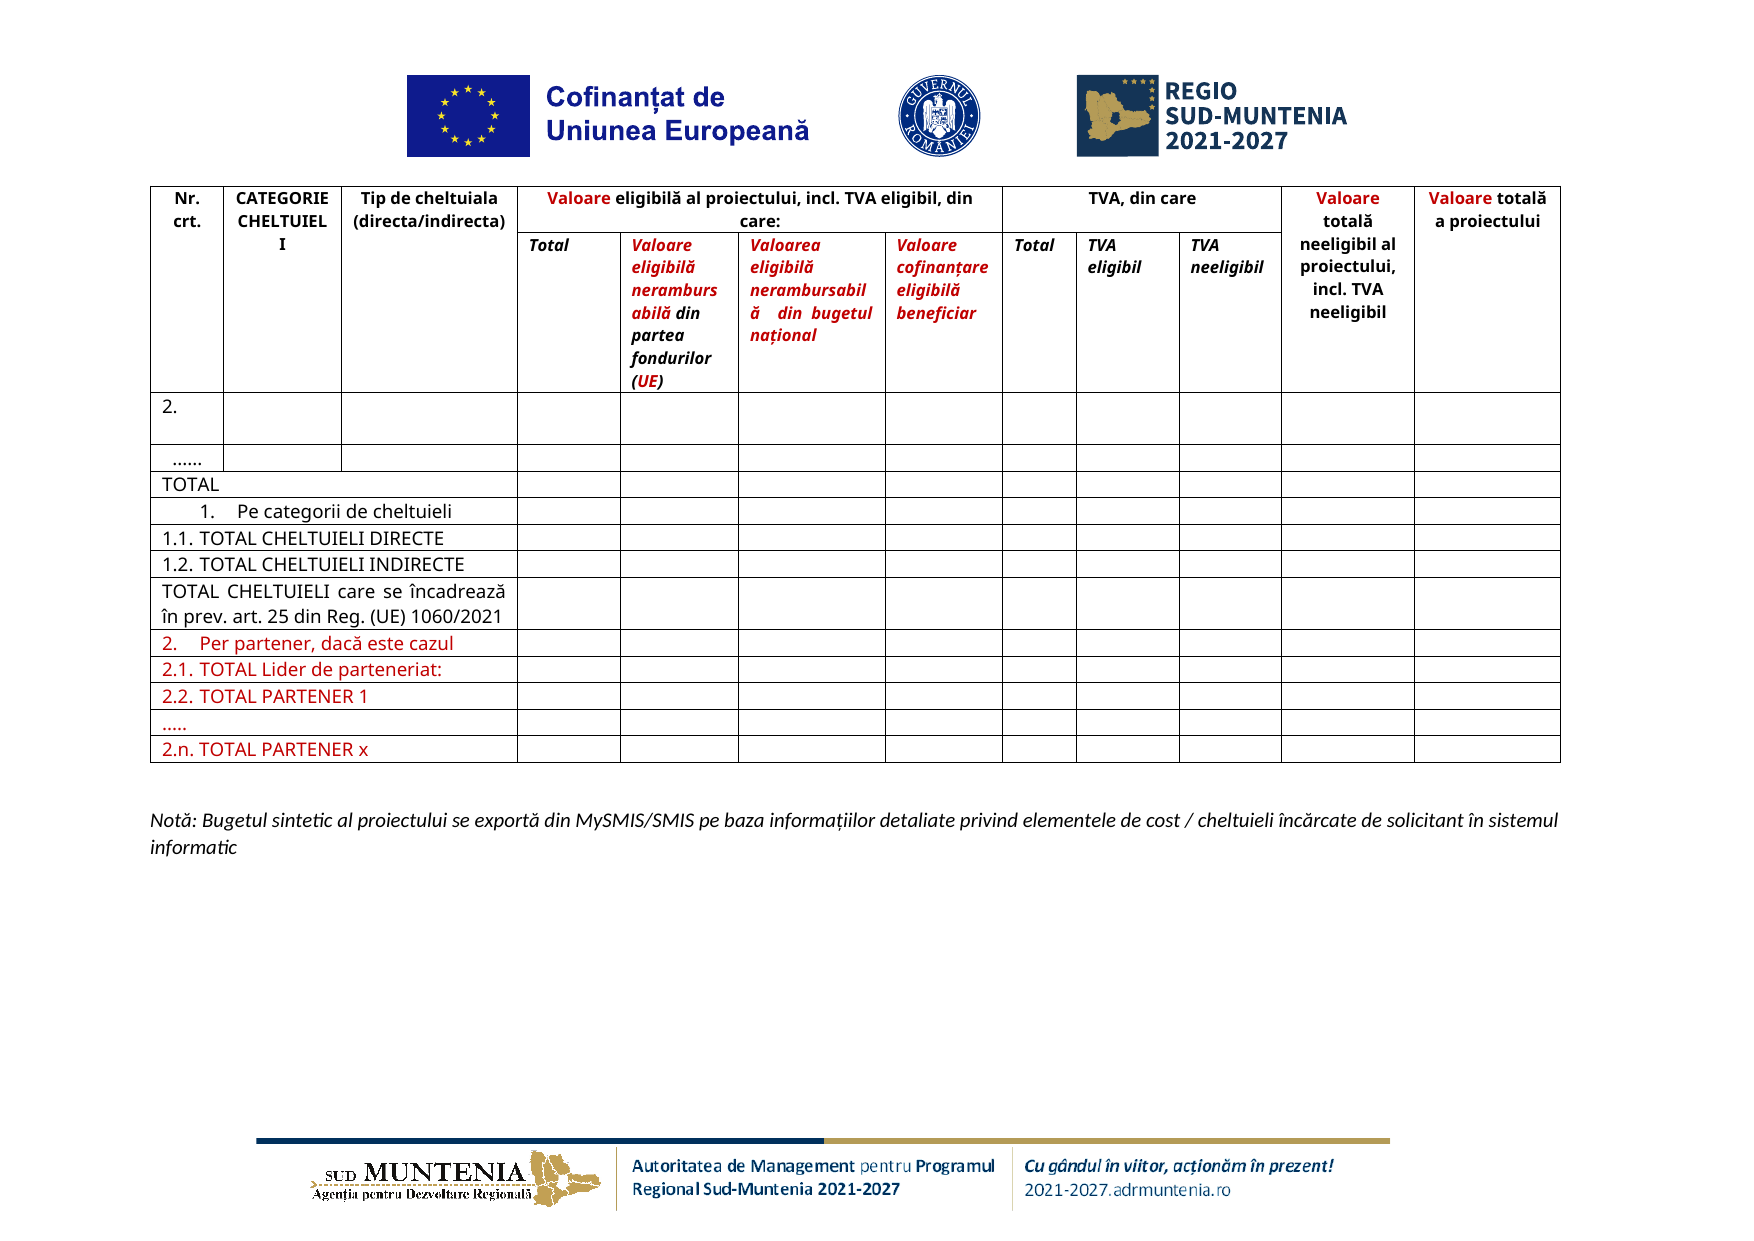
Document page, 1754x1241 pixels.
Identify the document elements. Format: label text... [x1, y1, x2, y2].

table_cell [1415, 551, 1560, 577]
table_header Tip de cheltuiala (directa/indirecta) [342, 187, 517, 392]
table_cell [621, 498, 738, 524]
table_cell [739, 683, 885, 709]
table_cell [739, 393, 885, 444]
table_cell [886, 445, 1002, 471]
table_cell [518, 578, 620, 629]
table_header Valoare totală neeligibil al proiectului, incl. TVA neeligibil [1282, 187, 1414, 392]
table_cell [621, 683, 738, 709]
table_cell [518, 630, 620, 656]
table_cell TVA eligibil [1077, 233, 1179, 392]
table_cell [739, 710, 885, 735]
table_cell [1282, 736, 1414, 762]
table_cell Valoare eligibilă nerambursabilă din partea fondurilor (UE) [621, 233, 738, 392]
table_cell Per partener, dacă este cazul [151, 630, 517, 656]
table_cell [621, 393, 738, 444]
table_cell [1180, 498, 1281, 524]
table_cell [621, 710, 738, 735]
table_cell [518, 683, 620, 709]
table_cell [224, 445, 341, 471]
table_cell [1180, 736, 1281, 762]
table_cell [621, 551, 738, 577]
table_cell [739, 551, 885, 577]
table_cell [739, 736, 885, 762]
table_cell [1415, 393, 1560, 444]
table_cell [1077, 578, 1179, 629]
table_cell [886, 710, 1002, 735]
table_cell [1282, 657, 1414, 682]
table_cell [1282, 630, 1414, 656]
table_cell [886, 578, 1002, 629]
table_cell [342, 445, 517, 471]
table_cell [886, 551, 1002, 577]
table_header Nr. crt. [151, 187, 223, 392]
picture [256, 1138, 1391, 1211]
table_cell [342, 393, 517, 444]
table_cell [151, 393, 223, 444]
table_cell TOTAL Lider de parteneriat: [151, 657, 517, 682]
table_cell [886, 498, 1002, 524]
table_cell [621, 657, 738, 682]
table_cell [518, 551, 620, 577]
table_cell [1415, 710, 1560, 735]
table_cell [886, 630, 1002, 656]
table_cell [1180, 525, 1281, 550]
table_cell [621, 445, 738, 471]
table_cell [739, 472, 885, 497]
table_cell [1003, 578, 1076, 629]
table_cell [1077, 498, 1179, 524]
table_cell [1003, 498, 1076, 524]
table_cell TOTAL CHELTUIELI INDIRECTE [151, 551, 517, 577]
table_cell [518, 525, 620, 550]
table_cell [1282, 445, 1414, 471]
table_cell [1415, 578, 1560, 629]
table_cell [1077, 630, 1179, 656]
table_cell [518, 710, 620, 735]
table_cell [518, 472, 620, 497]
table_cell [1282, 683, 1414, 709]
table_cell [1180, 578, 1281, 629]
table_cell TVA neeligibil [1180, 233, 1281, 392]
table_cell [1003, 551, 1076, 577]
table_cell [1077, 551, 1179, 577]
text Notă: Bugetul sintetic al proiectului se exportă din MySMIS/SMIS pe baza informațiilor detaliate privind elementele de cost / cheltuieli încărcate de solicitant în sistemul informatic [150, 807, 1604, 860]
table_cell [621, 472, 738, 497]
table_header Valoare totală a proiectului [1415, 187, 1560, 392]
table_cell TOTAL CHELTUIELI care se încadrează în prev. art. 25 din Reg. (UE) 1060/2021 [151, 578, 517, 629]
table_cell [1282, 525, 1414, 550]
table_cell [1180, 657, 1281, 682]
table_header CATEGORIE CHELTUIELI [224, 187, 341, 392]
table_cell [1077, 683, 1179, 709]
table_cell [1282, 578, 1414, 629]
table_cell [739, 578, 885, 629]
table_cell [1282, 551, 1414, 577]
table_cell [739, 525, 885, 550]
table_cell [1003, 393, 1076, 444]
table_cell [1180, 683, 1281, 709]
table_cell TOTAL PARTENER 1 [151, 683, 517, 709]
table_cell [1003, 683, 1076, 709]
table_cell [518, 393, 620, 444]
table_cell [1415, 525, 1560, 550]
table_cell [224, 393, 341, 444]
table_cell [621, 736, 738, 762]
table_cell [518, 498, 620, 524]
table_cell [1415, 630, 1560, 656]
table_cell [886, 393, 1002, 444]
table_cell [1077, 393, 1179, 444]
table_cell [1415, 736, 1560, 762]
table_cell [886, 657, 1002, 682]
table_cell Valoare cofinanțare eligibilă beneficiar [886, 233, 1002, 392]
table_cell [1077, 472, 1179, 497]
table_cell [1180, 710, 1281, 735]
table_cell ..... [151, 710, 517, 735]
table_cell [621, 578, 738, 629]
table_cell [1003, 525, 1076, 550]
table_cell [1180, 630, 1281, 656]
table_cell [1282, 498, 1414, 524]
table_cell [621, 525, 738, 550]
table_header TVA, din care [1003, 187, 1281, 232]
table_cell [1282, 393, 1414, 444]
table_cell [1180, 445, 1281, 471]
table_cell [1077, 657, 1179, 682]
table_cell [886, 683, 1002, 709]
table_cell [1415, 683, 1560, 709]
table_cell [739, 445, 885, 471]
table_cell TOTAL CHELTUIELI DIRECTE [151, 525, 517, 550]
table_cell [518, 445, 620, 471]
table_cell Valoarea eligibilă nerambursabilă din bugetul național [739, 233, 885, 392]
table_cell [1003, 736, 1076, 762]
table_cell [1180, 551, 1281, 577]
table_cell [1077, 445, 1179, 471]
table_cell [1180, 393, 1281, 444]
table_cell [1415, 657, 1560, 682]
table_cell [1077, 710, 1179, 735]
table_cell [1003, 657, 1076, 682]
table_cell [1003, 472, 1076, 497]
table_cell [1180, 472, 1281, 497]
table_cell [1282, 472, 1414, 497]
table_cell [886, 472, 1002, 497]
table_cell [886, 736, 1002, 762]
table_cell Total [1003, 233, 1076, 392]
table_cell [1077, 525, 1179, 550]
table_cell 2.n. TOTAL PARTENER x [151, 736, 517, 762]
table_cell [1282, 710, 1414, 735]
table_cell [1415, 445, 1560, 471]
table_cell [739, 657, 885, 682]
table_cell TOTAL [151, 472, 517, 497]
table_header Valoare eligibilă al proiectului, incl. TVA eligibil, din care: [518, 187, 1002, 232]
table_cell [1003, 445, 1076, 471]
table_cell [1003, 630, 1076, 656]
table_cell ...... [151, 445, 223, 471]
table_cell [1003, 710, 1076, 735]
table_cell [621, 630, 738, 656]
table_cell [886, 525, 1002, 550]
table_cell [1077, 736, 1179, 762]
table_cell [739, 498, 885, 524]
table_cell [1415, 498, 1560, 524]
table_cell [518, 657, 620, 682]
table_cell [518, 736, 620, 762]
table_cell Pe categorii de cheltuieli [151, 498, 517, 524]
table_cell Total [518, 233, 620, 392]
table_cell [739, 630, 885, 656]
table_cell [1415, 472, 1560, 497]
